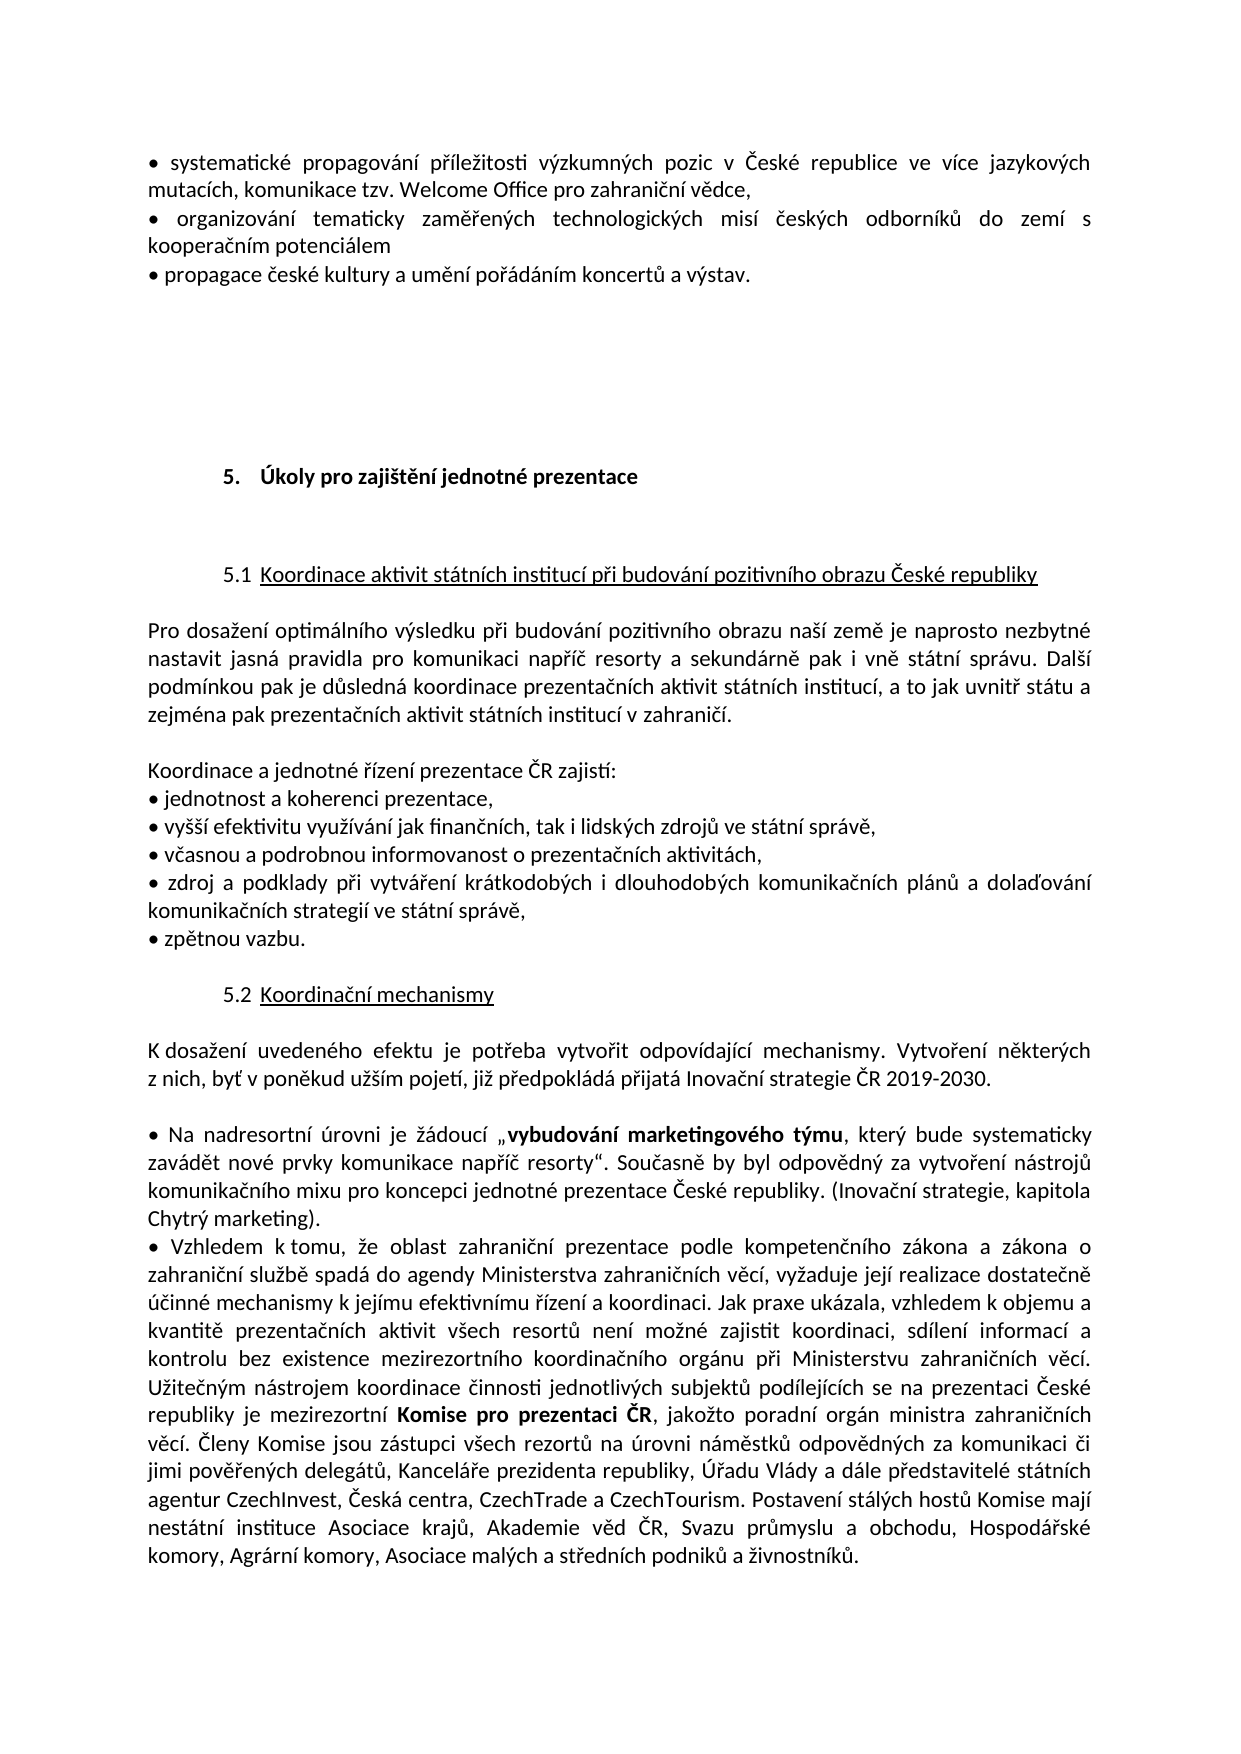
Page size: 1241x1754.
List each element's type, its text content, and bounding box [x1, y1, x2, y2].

text Koordinace a jednotné řízení prezentace ČR zajistí: [148, 756, 1093, 784]
text • vyšší efektivitu využívání jak finančních, tak i lidských zdrojů ve státní správě, [148, 812, 1093, 840]
text • organizování tematicky zaměřených technologických misí českých odborníků do zemí s kooperačním potenciálem [148, 204, 1093, 260]
text • jednotnost a koherenci prezentace, [148, 784, 1093, 812]
text • Na nadresortní úrovni je žádoucí „vybudování marketingového týmu, který bude systematicky zavádět nové prvky komunikace napříč resorty“. Současně by byl odpovědný za vytvoření nástrojů komunikačního mixu pro koncepci jednotné prezentace České republiky. (Inovační strategie, kapitola Chytrý marketing). [148, 1120, 1093, 1232]
list Koordinační mechanismy [223, 980, 1093, 1008]
text • propagace české kultury a umění pořádáním koncertů a výstav. [148, 260, 1093, 288]
text • včasnou a podrobnou informovanost o prezentačních aktivitách, [148, 840, 1093, 868]
text • systematické propagování příležitosti výzkumných pozic v České republice ve více jazykových mutacích, komunikace tzv. Welcome Office pro zahraniční vědce, [148, 148, 1093, 204]
text • zdroj a podklady při vytváření krátkodobých i dlouhodobých komunikačních plánů a dolaďování komunikačních strategií ve státní správě, [148, 868, 1093, 924]
text • Vzhledem k tomu, že oblast zahraniční prezentace podle kompetenčního zákona a zákona o zahraniční službě spadá do agendy Ministerstva zahraničních věcí, vyžaduje její realizace dostatečně účinné mechanismy k jejímu efektivnímu řízení a koordinaci. Jak praxe ukázala, vzhledem k objemu a kvantitě prezentačních aktivit všech resortů není možné zajistit koordinaci, sdílení informací a kontrolu bez existence mezirezortního koordinačního orgánu při Ministerstvu zahraničních věcí. Užitečným nástrojem koordinace činnosti jednotlivých subjektů podílejících se na prezentaci České republiky je mezirezortní Komise pro prezentaci ČR, jakožto poradní orgán ministra zahraničních věcí. Členy Komise jsou zástupci všech rezortů na úrovni náměstků odpovědných za komunikaci či jimi pověřených delegátů, Kanceláře prezidenta republiky, Úřadu Vlády a dále představitelé státních agentur CzechInvest, Česká centra, CzechTrade a CzechTourism. Postavení stálých hostů Komise mají nestátní instituce Asociace krajů, Akademie věd ČR, Svazu průmyslu a obchodu, Hospodářské komory, Agrární komory, Asociace malých a středních podniků a živnostníků. [148, 1232, 1093, 1569]
text • zpětnou vazbu. [148, 924, 1093, 952]
list Úkoly pro zajištění jednotné prezentace [223, 462, 1093, 490]
list Koordinace aktivit státních institucí při budování pozitivního obrazu České republiky [223, 560, 1093, 588]
text K dosažení uvedeného efektu je potřeba vytvořit odpovídající mechanismy. Vytvoření některých z nich, byť v poněkud užším pojetí, již předpokládá přijatá Inovační strategie ČR 2019-2030. [148, 1036, 1093, 1092]
text Pro dosažení optimálního výsledku při budování pozitivního obrazu naší země je naprosto nezbytné nastavit jasná pravidla pro komunikaci napříč resorty a sekundárně pak i vně státní správu. Další podmínkou pak je důsledná koordinace prezentačních aktivit státních institucí, a to jak uvnitř státu a zejména pak prezentačních aktivit státních institucí v zahraničí. [148, 616, 1093, 728]
